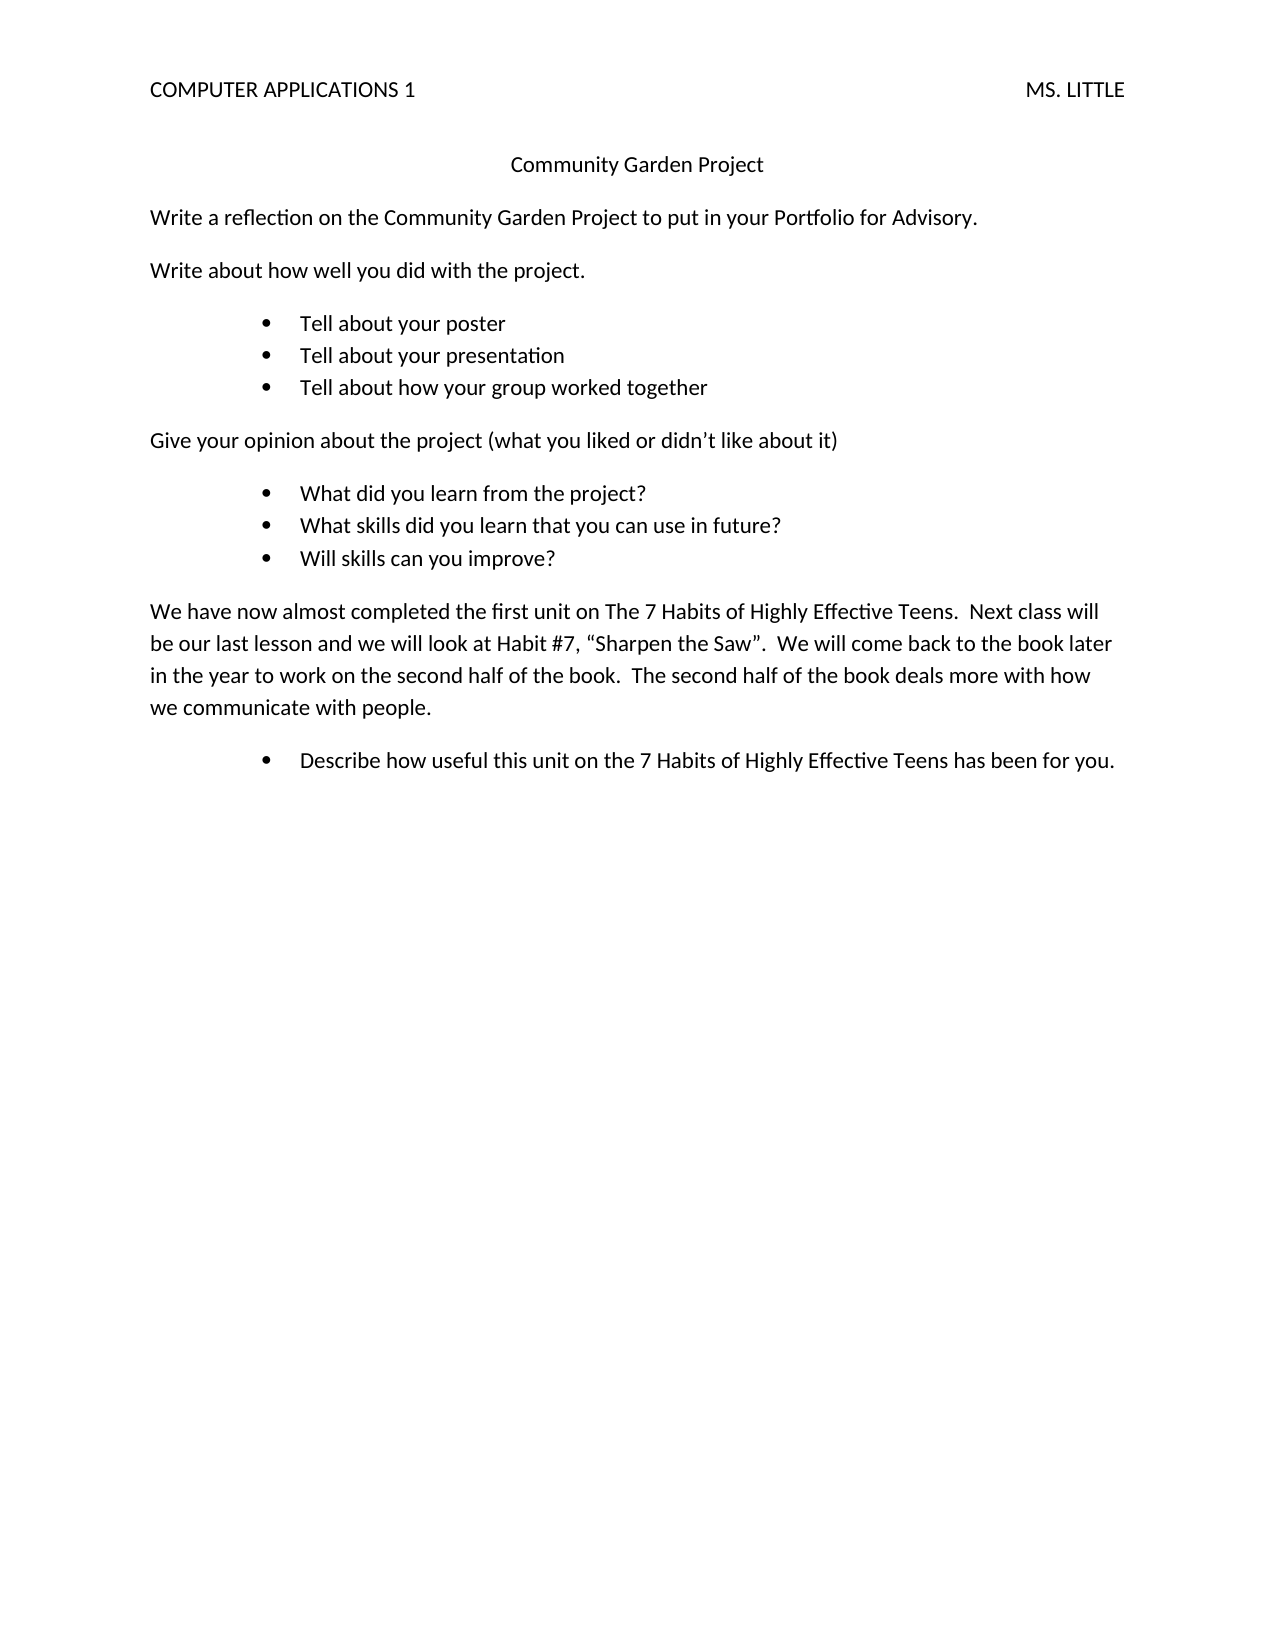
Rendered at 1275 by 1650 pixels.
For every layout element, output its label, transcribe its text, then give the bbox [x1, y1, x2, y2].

list Describe how useful this unit on the 7 Habits of Highly Effective Teens has been for you. [262, 746, 1125, 774]
list Tell about your presentation [262, 341, 1125, 369]
list Will skills can you improve? [262, 544, 1125, 572]
text Community Garden Project [150, 150, 1125, 178]
list Tell about your poster [262, 309, 1125, 337]
list What did you learn from the project? [262, 479, 1125, 507]
list What skills did you learn that you can use in future? [262, 512, 1125, 540]
text We have now almost completed the first unit on The 7 Habits of Highly Effective Teens. Next class will be our last lesson and we will look at Habit #7, “Sharpen the Saw”. We will come back to the book later in the year to work on the second half of the book. The second half of the book deals more with how we communicate with people. [150, 597, 1125, 721]
list Tell about how your group worked together [262, 373, 1125, 401]
text Write a reflection on the Community Garden Project to put in your Portfolio for Advisory. [150, 203, 1125, 231]
text Give your opinion about the project (what you liked or didn’t like about it) [150, 426, 1125, 454]
text Write about how well you did with the project. [150, 256, 1125, 284]
